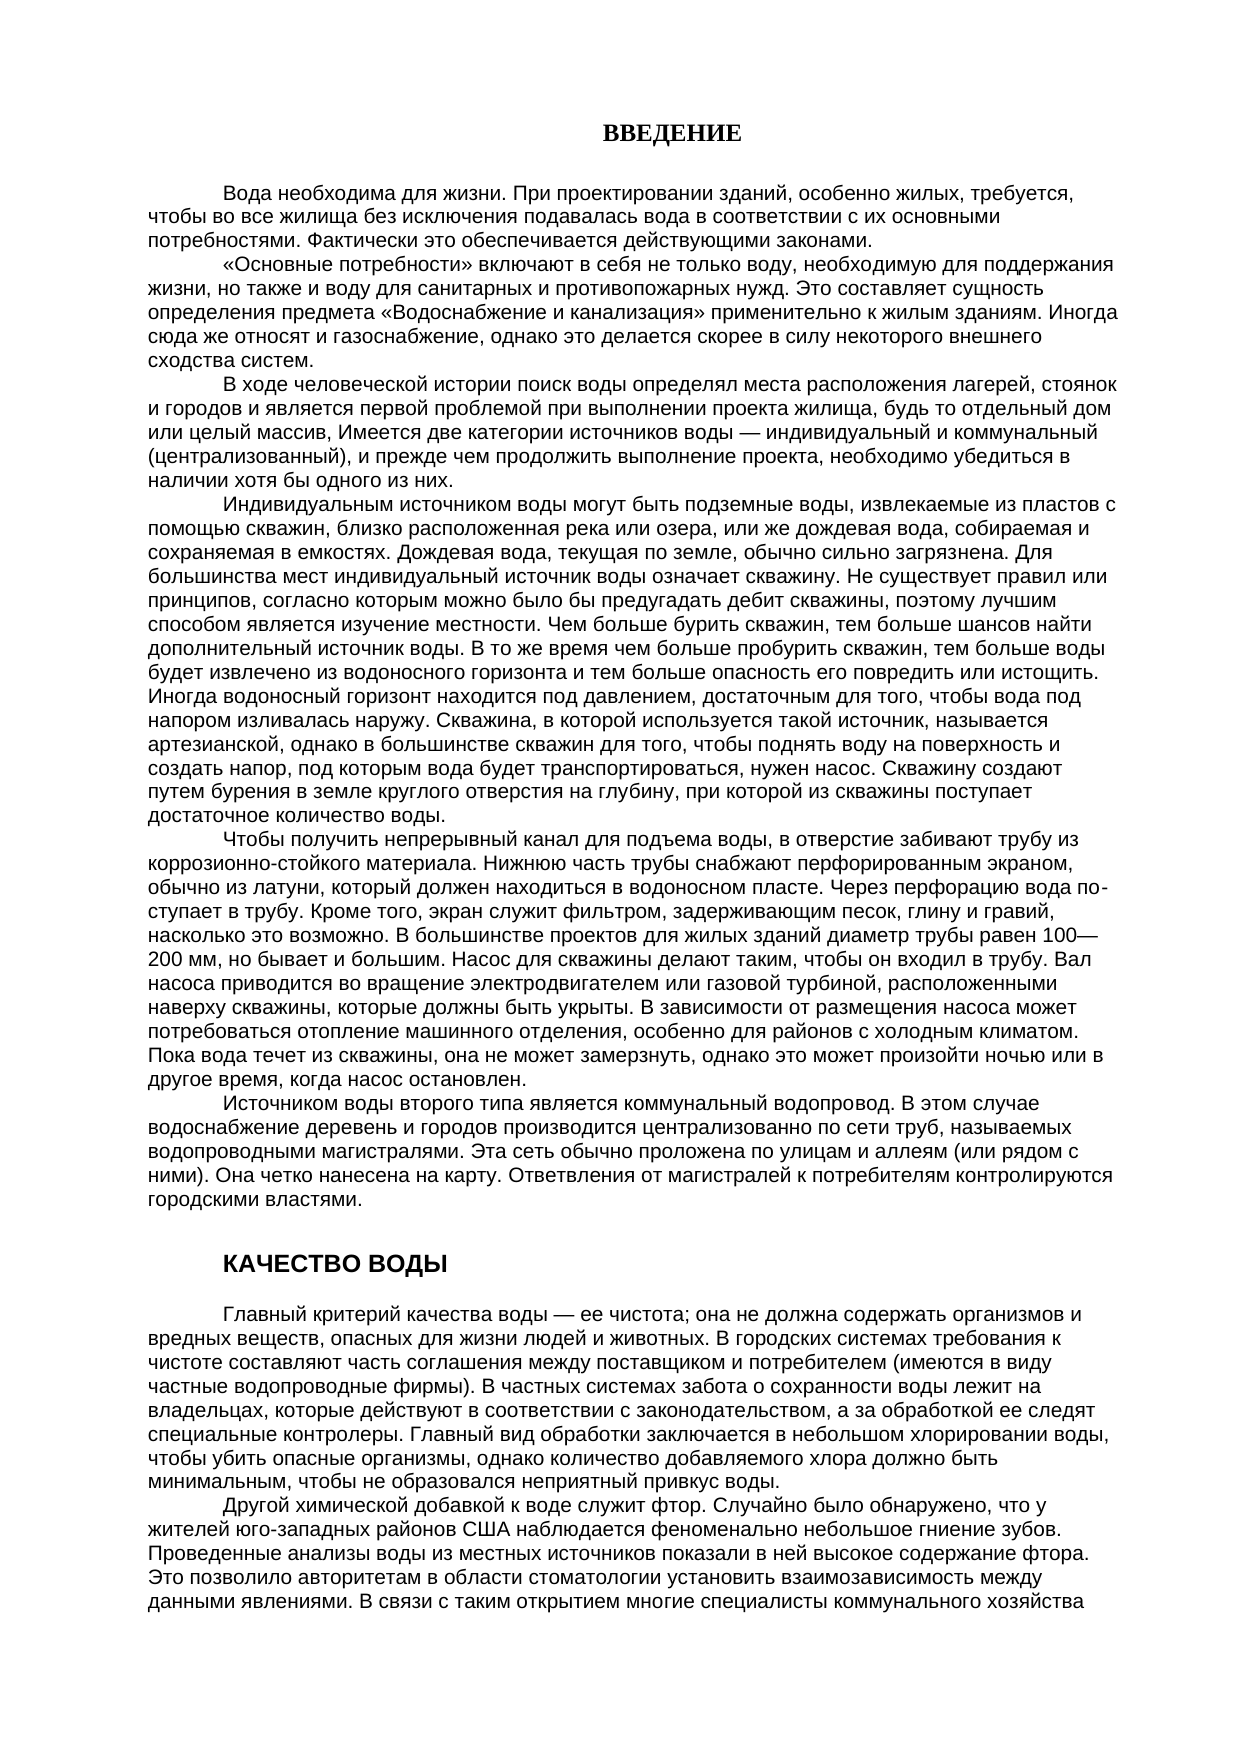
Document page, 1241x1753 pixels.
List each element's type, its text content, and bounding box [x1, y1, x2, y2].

text Вода необходима для жизни. При проектировании зданий, особенно жилых, требуется, чтобы во все жилища без исключения подавалась вода в соответствии с их основными потребностями. Фактически это обеспечивается действующими законами. [148, 180, 1122, 252]
text В ходе человеческой истории поиск воды определял места расположения лагерей, стоянок и городов и является первой проблемой при выполнении проекта жилища, будь то отдельный дом или целый массив, Имеется две категории источников воды — индивидуальный и коммунальный (централизованный), и прежде чем продолжить выполнение проекта, необходимо убедиться в наличии хотя бы одного из них. [148, 372, 1122, 492]
text «Основные потребности» включают в себя не только воду, необходимую для поддержания жизни, но также и воду для санитарных и противопожарных нужд. Это составляет сущность определения предмета «Водоснабжение и канализация» применительно к жилым зданиям. Иногда сюда же относят и газоснабжение, однако это делается скорее в силу некоторого внешнего сходства систем. [148, 252, 1122, 372]
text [148, 1493, 1122, 1613]
text Источником воды второго типа является коммунальный водопровод. В этом случае водоснабжение деревень и городов производится централизованно по сети труб, называемых водопроводными магистралями. Эта сеть обычно проложена по улицам и аллеям (или рядом с ними). Она четко нанесена на карту. Ответвления от магистралей к потребителям контролируются городскими властями. [148, 1091, 1122, 1211]
text Введение [148, 118, 1122, 147]
text Индивидуальным источником воды могут быть подземные воды, извлекаемые из пластов с помощью скважин, близко расположенная река или озера, или же дождевая вода, собираемая и сохраняемая в емкостях. Дождевая вода, текущая по земле, обычно сильно загрязнена. Для большинства мест индивидуальный источник воды означает скважину. Не существует правил или принципов, согласно которым можно было бы предугадать дебит скважины, поэтому лучшим способом является изучение местности. Чем больше бурить скважин, тем больше шансов найти дополнительный источник воды. В то же время чем больше пробурить скважин, тем больше воды будет извлечено из водоносного горизонта и тем больше опасность его повредить или истощить. Иногда водоносный горизонт находится под давлением, достаточным для того, чтобы вода под напором изливалась наружу. Скважина, в которой используется такой источник, называется артезианской, однако в большинстве скважин для того, чтобы поднять воду на поверхность и создать напор, под которым вода будет транспортироваться, нужен насос. Скважину создают путем бурения в земле круглого отверстия на глубину, при которой из скважины поступает достаточное количество воды. [148, 492, 1122, 827]
subtitle КАЧЕСТВО ВОДЫ [148, 1249, 1122, 1278]
text Чтобы получить непрерывный канал для подъема воды, в отверстие забивают трубу из коррозионно-стойкого материала. Нижнюю часть трубы снабжают перфорированным экраном, обычно из латуни, который должен находиться в водоносном пласте. Через перфорацию вода поступает в трубу. Кроме того, экран служит фильтром, задерживающим песок, глину и гравий, насколько это возможно. В большинстве проектов для жилых зданий диаметр трубы равен 100—200 мм, но бывает и большим. Насос для скважины делают таким, чтобы он входил в трубу. Вал насоса приводится во вращение электродвигателем или газовой турбиной, расположенными наверху скважины, которые должны быть укрыты. В зависимости от размещения насоса может потребоваться отопление машинного отделения, особенно для районов с холодным климатом. Пока вода течет из скважины, она не может замерзнуть, однако это может произойти ночью или в другое время, когда насос остановлен. [148, 827, 1122, 1091]
text Главный критерий качества воды — ее чистота; она не должна содержать организмов и вредных веществ, опасных для жизни людей и животных. В городских системах требования к чистоте составляют часть соглашения между поставщиком и потребителем (имеются в виду частные водопроводные фирмы). В частных системах забота о сохранности воды лежит на владельцах, которые действуют в соответствии с законодательством, а за обработкой ее следят специальные контролеры. Главный вид обработки заключается в небольшом хлорировании воды, чтобы убить опасные организмы, однако количество добавляемого хлора должно быть минимальным, чтобы не образовался неприятный привкус воды. [148, 1302, 1122, 1493]
